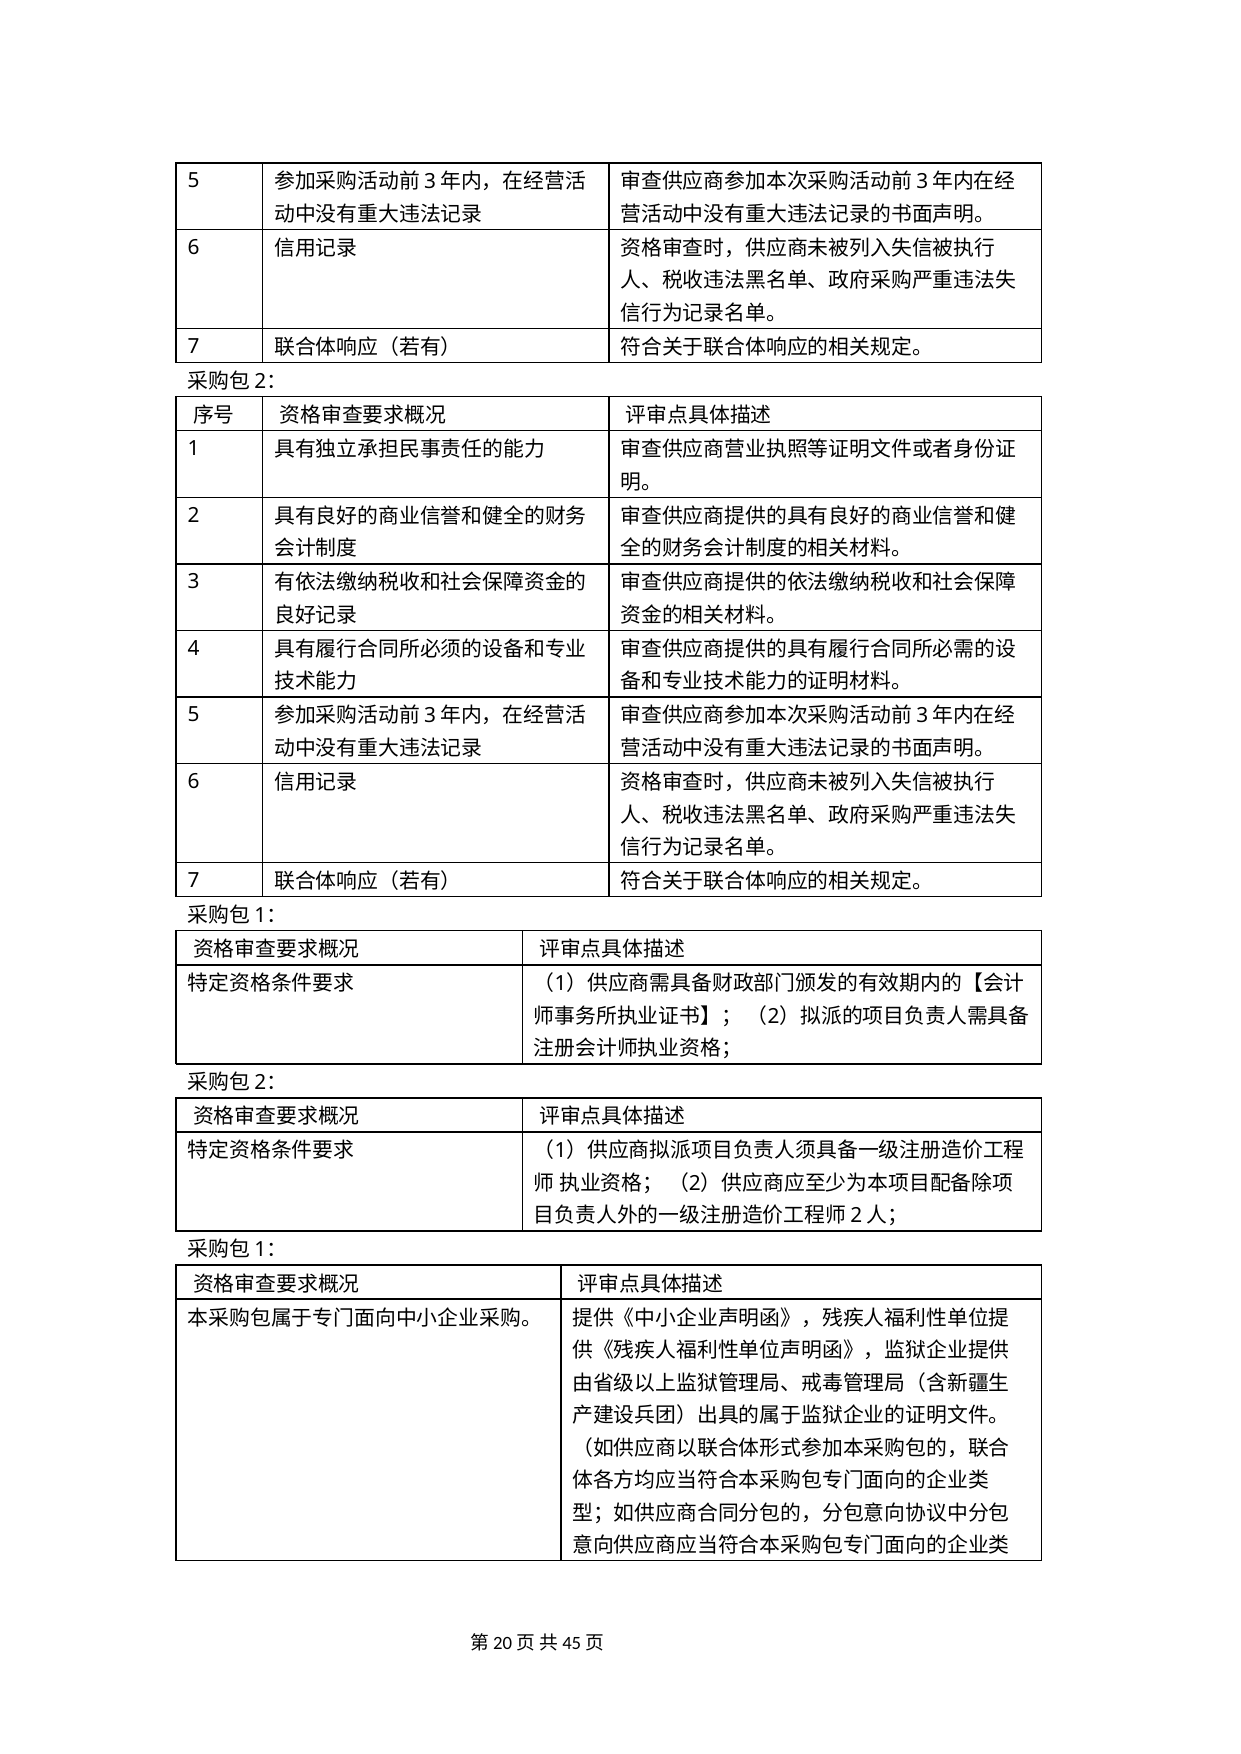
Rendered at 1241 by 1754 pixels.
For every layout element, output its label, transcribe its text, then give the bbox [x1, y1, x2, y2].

table_cell 参加采购活动前3年内，在经营活动中没有重大违法记录 [263, 164, 608, 228]
table_cell 审查供应商参加本次采购活动前3年内在经营活动中没有重大违法记录的书面声明。 [610, 698, 1041, 763]
table_cell 具有良好的商业信誉和健全的财务会计制度 [263, 498, 608, 563]
table_cell 7 [177, 329, 262, 362]
table_cell 5 [177, 164, 262, 228]
table_cell 6 [177, 230, 262, 328]
table_cell 有依法缴纳税收和社会保障资金的良好记录 [263, 565, 608, 629]
table_header 评审点具体描述 [523, 931, 1041, 964]
table_header 序号 [177, 397, 262, 430]
table_cell 特定资格条件要求 [177, 966, 522, 1063]
table_cell 信用记录 [263, 764, 608, 862]
text 采购包1： [187, 897, 1053, 930]
table_cell 资格审查时，供应商未被列入失信被执行人、税收违法黑名单、政府采购严重违法失信行为记录名单。 [610, 764, 1041, 862]
table_header 资格审查要求概况 [177, 1266, 560, 1298]
table_cell （1）供应商需具备财政部门颁发的有效期内的【会计师事务所执业证书】； （2）拟派的项目负责人需具备注册会计师执业资格； [523, 966, 1041, 1063]
text 采购包1： [187, 1232, 1053, 1264]
table_cell 联合体响应（若有） [263, 863, 608, 896]
table_cell 5 [177, 698, 262, 763]
table_cell 2 [177, 498, 262, 563]
table_cell 本采购包属于专门面向中小企业采购。 [177, 1300, 560, 1560]
table_cell 审查供应商提供的依法缴纳税收和社会保障资金的相关材料。 [610, 565, 1041, 629]
table_cell 6 [177, 764, 262, 862]
table_cell 审查供应商提供的具有履行合同所必需的设备和专业技术能力的证明材料。 [610, 631, 1041, 696]
table_cell 审查供应商参加本次采购活动前3年内在经营活动中没有重大违法记录的书面声明。 [610, 164, 1041, 228]
table_cell 具有履行合同所必须的设备和专业技术能力 [263, 631, 608, 696]
text 采购包2： [187, 363, 1053, 396]
table_cell 7 [177, 863, 262, 896]
table_cell 联合体响应（若有） [263, 329, 608, 362]
table_header 资格审查要求概况 [177, 1099, 522, 1131]
table_cell 审查供应商营业执照等证明文件或者身份证明。 [610, 431, 1041, 496]
table_header 资格审查要求概况 [177, 931, 522, 964]
table_header 评审点具体描述 [562, 1266, 1041, 1298]
table_cell 资格审查时，供应商未被列入失信被执行人、税收违法黑名单、政府采购严重违法失信行为记录名单。 [610, 230, 1041, 328]
table_cell 符合关于联合体响应的相关规定。 [610, 329, 1041, 362]
table_header 资格审查要求概况 [263, 397, 608, 430]
table_header 评审点具体描述 [523, 1099, 1041, 1131]
table_cell 4 [177, 631, 262, 696]
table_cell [562, 1300, 1041, 1560]
table_cell 参加采购活动前3年内，在经营活动中没有重大违法记录 [263, 698, 608, 763]
table_cell 3 [177, 565, 262, 629]
table_cell 符合关于联合体响应的相关规定。 [610, 863, 1041, 896]
table_cell 1 [177, 431, 262, 496]
table_cell 审查供应商提供的具有良好的商业信誉和健全的财务会计制度的相关材料。 [610, 498, 1041, 563]
table_cell 信用记录 [263, 230, 608, 328]
table_cell 具有独立承担民事责任的能力 [263, 431, 608, 496]
text 采购包2： [187, 1064, 1053, 1097]
table_cell 特定资格条件要求 [177, 1133, 522, 1230]
table_header 评审点具体描述 [610, 397, 1041, 430]
table_cell （1）供应商拟派项目负责人须具备一级注册造价工程师 执业资格； （2）供应商应至少为本项目配备除项目负责人外的一级注册造价工程师2人； [523, 1133, 1041, 1230]
